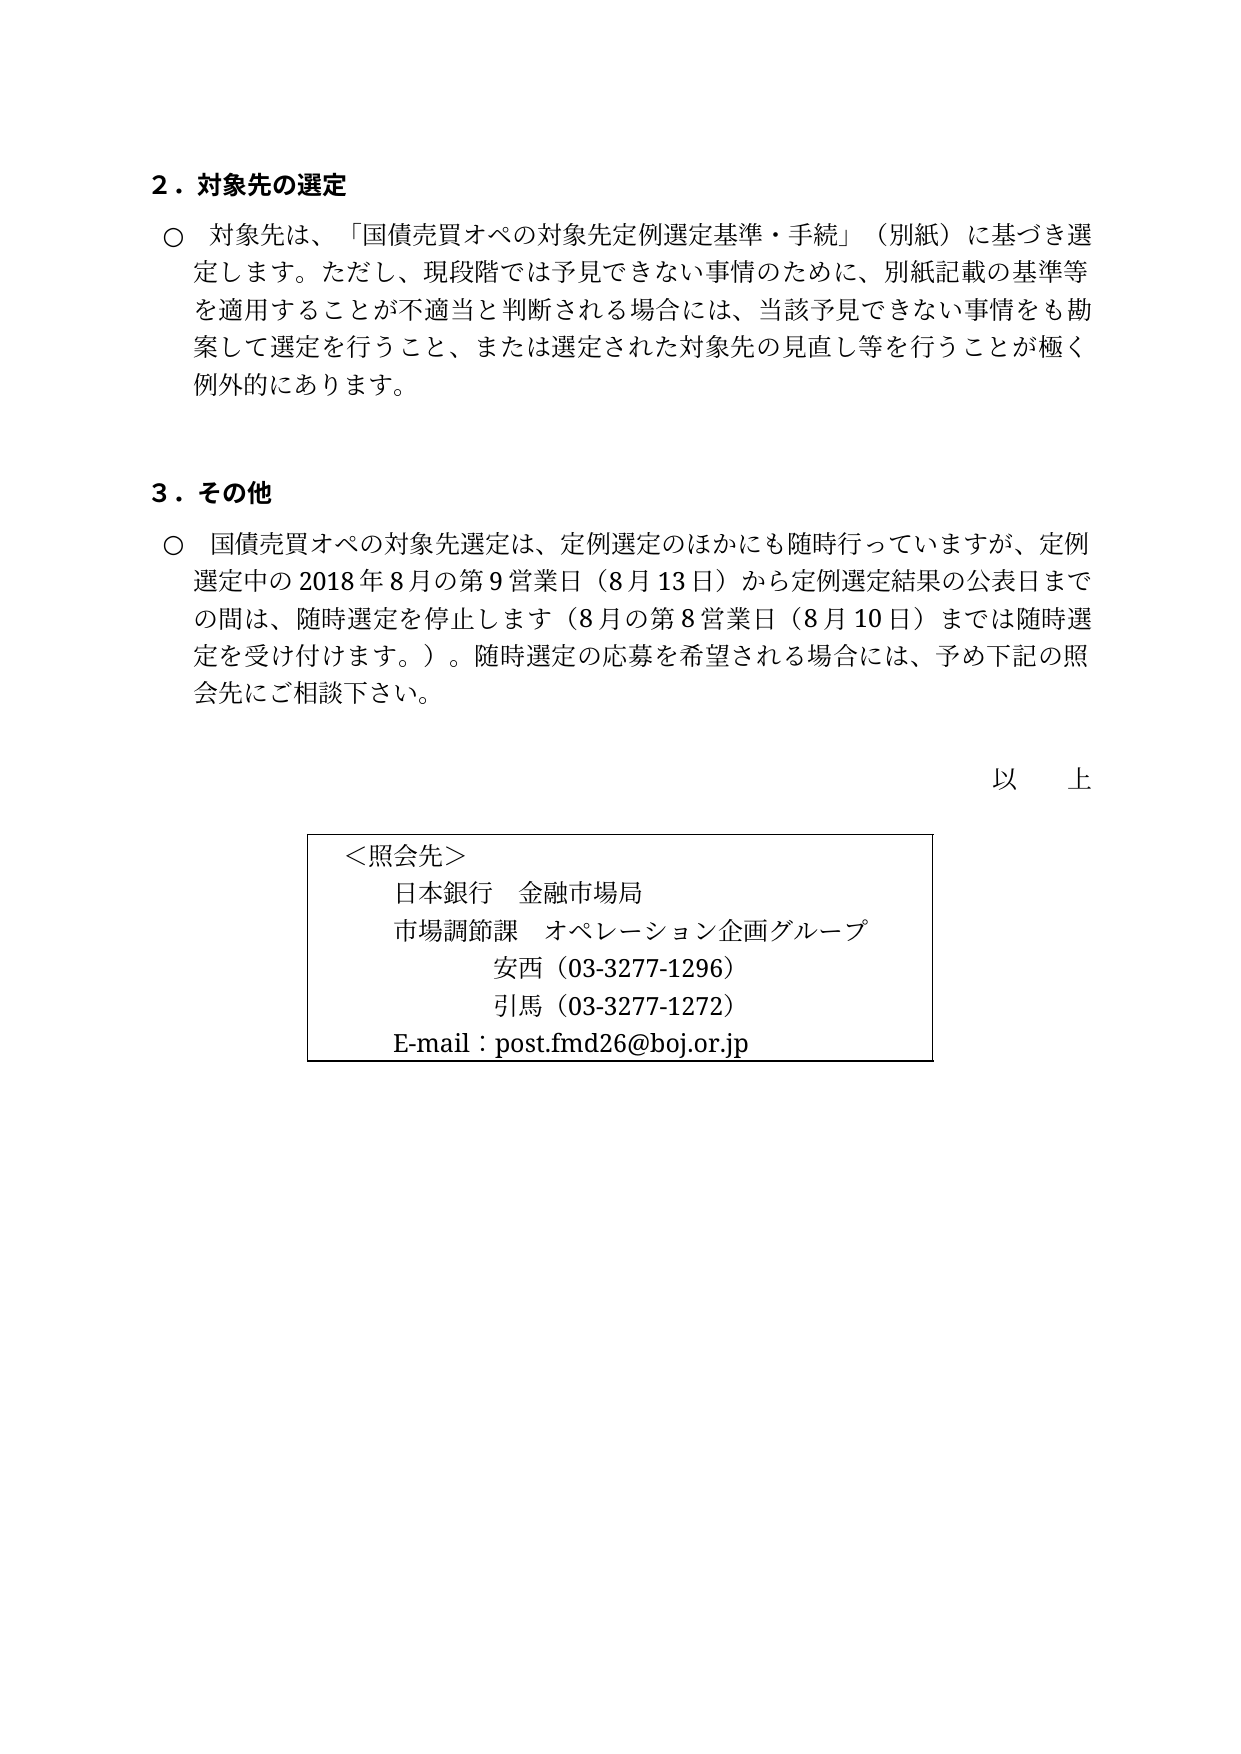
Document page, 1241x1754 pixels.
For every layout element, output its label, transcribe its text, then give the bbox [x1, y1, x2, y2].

text 以 上 [148, 760, 1092, 796]
text ○ 国債売買オペの対象先選定は、定例選定のほかにも随時行っていますが、定例選定中の2018年8月の第9営業日（8月13日）から定例選定結果の公表日までの間は、随時選定を停止します（8月の第8営業日（8月10日）までは随時選定を受け付けます。）。随時選定の応募を希望される場合には、予め下記の照会先にご相談下さい。 [162, 523, 1092, 710]
table_header ＜照会先＞ 日本銀行 金融市場局 市場調節課 オペレーション企画グループ 安西（03-3277-1296） 引馬（03-3277-1272） E-mail：post.fmd26@boj.or.jp [308, 835, 932, 1060]
text ○ 対象先は、「国債売買オペの対象先定例選定基準・手続」（別紙）に基づき選定します。ただし、現段階では予見できない事情のために、別紙記載の基準等を適用することが不適当と判断される場合には、当該予見できない事情をも勘案して選定を行うこと、または選定された対象先の見直し等を行うことが極く例外的にあります。 [162, 214, 1092, 402]
subtitle ３．その他 [148, 468, 1092, 510]
subtitle ２．対象先の選定 [148, 160, 1092, 202]
